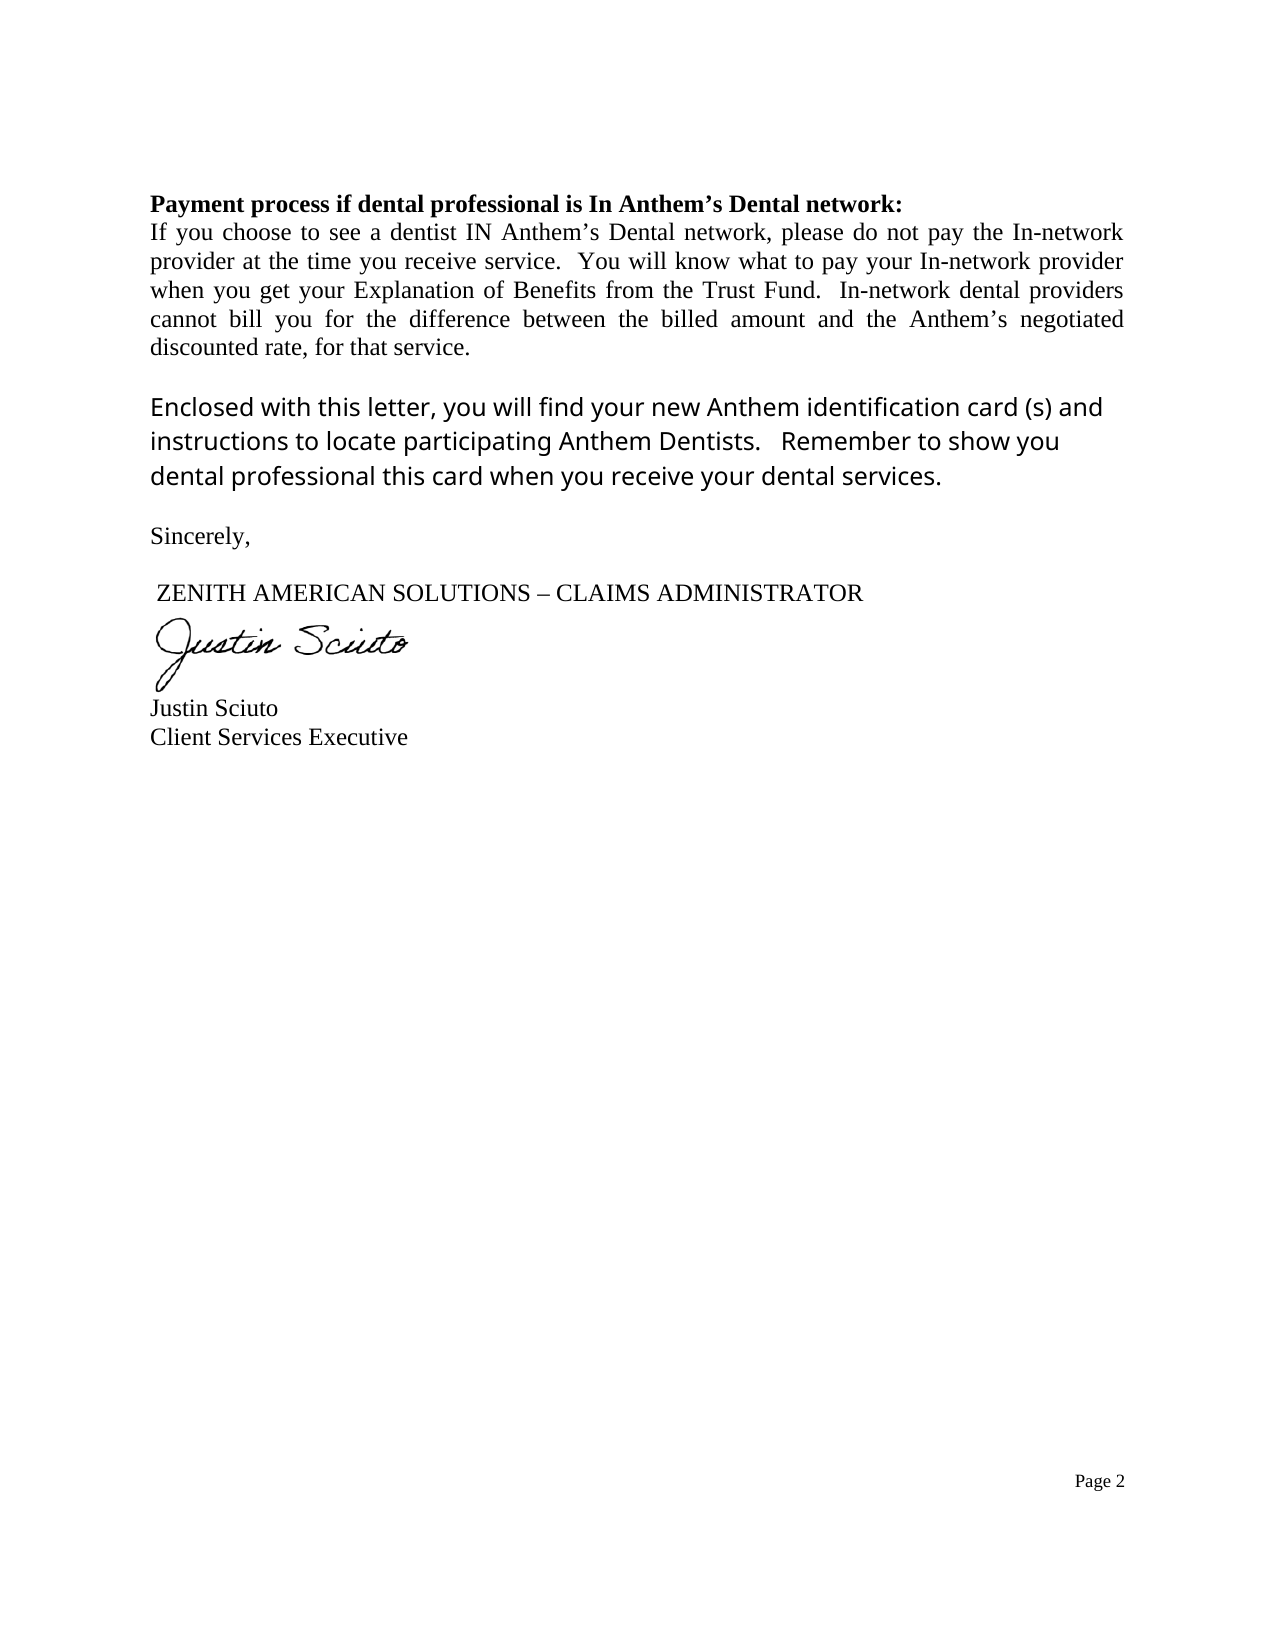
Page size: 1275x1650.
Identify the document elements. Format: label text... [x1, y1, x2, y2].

picture [150, 609, 411, 697]
text Payment process if dental professional is In Anthem’s Dental network: [150, 189, 1125, 217]
text Sincerely, [150, 521, 1125, 550]
text Client Services Executive [150, 722, 1125, 751]
text Page 2 [150, 1470, 1125, 1491]
text Justin Sciuto [150, 693, 1125, 722]
text ZENITH AMERICAN SOLUTIONS – CLAIMS ADMINISTRATOR [150, 578, 1125, 607]
text If you choose to see a dentist IN Anthem’s Dental network, please do not pay the In-network provider at the time you receive service. You will know what to pay your In-network provider when you get your Explanation of Benefits from the Trust Fund. In-network dental providers cannot bill you for the difference between the billed amount and the Anthem’s negotiated discounted rate, for that service. [150, 217, 1125, 361]
text Enclosed with this letter, you will find your new Anthem identification card (s) and instructions to locate participating Anthem Dentists. Remember to show you dental professional this card when you receive your dental services. [150, 390, 1125, 492]
